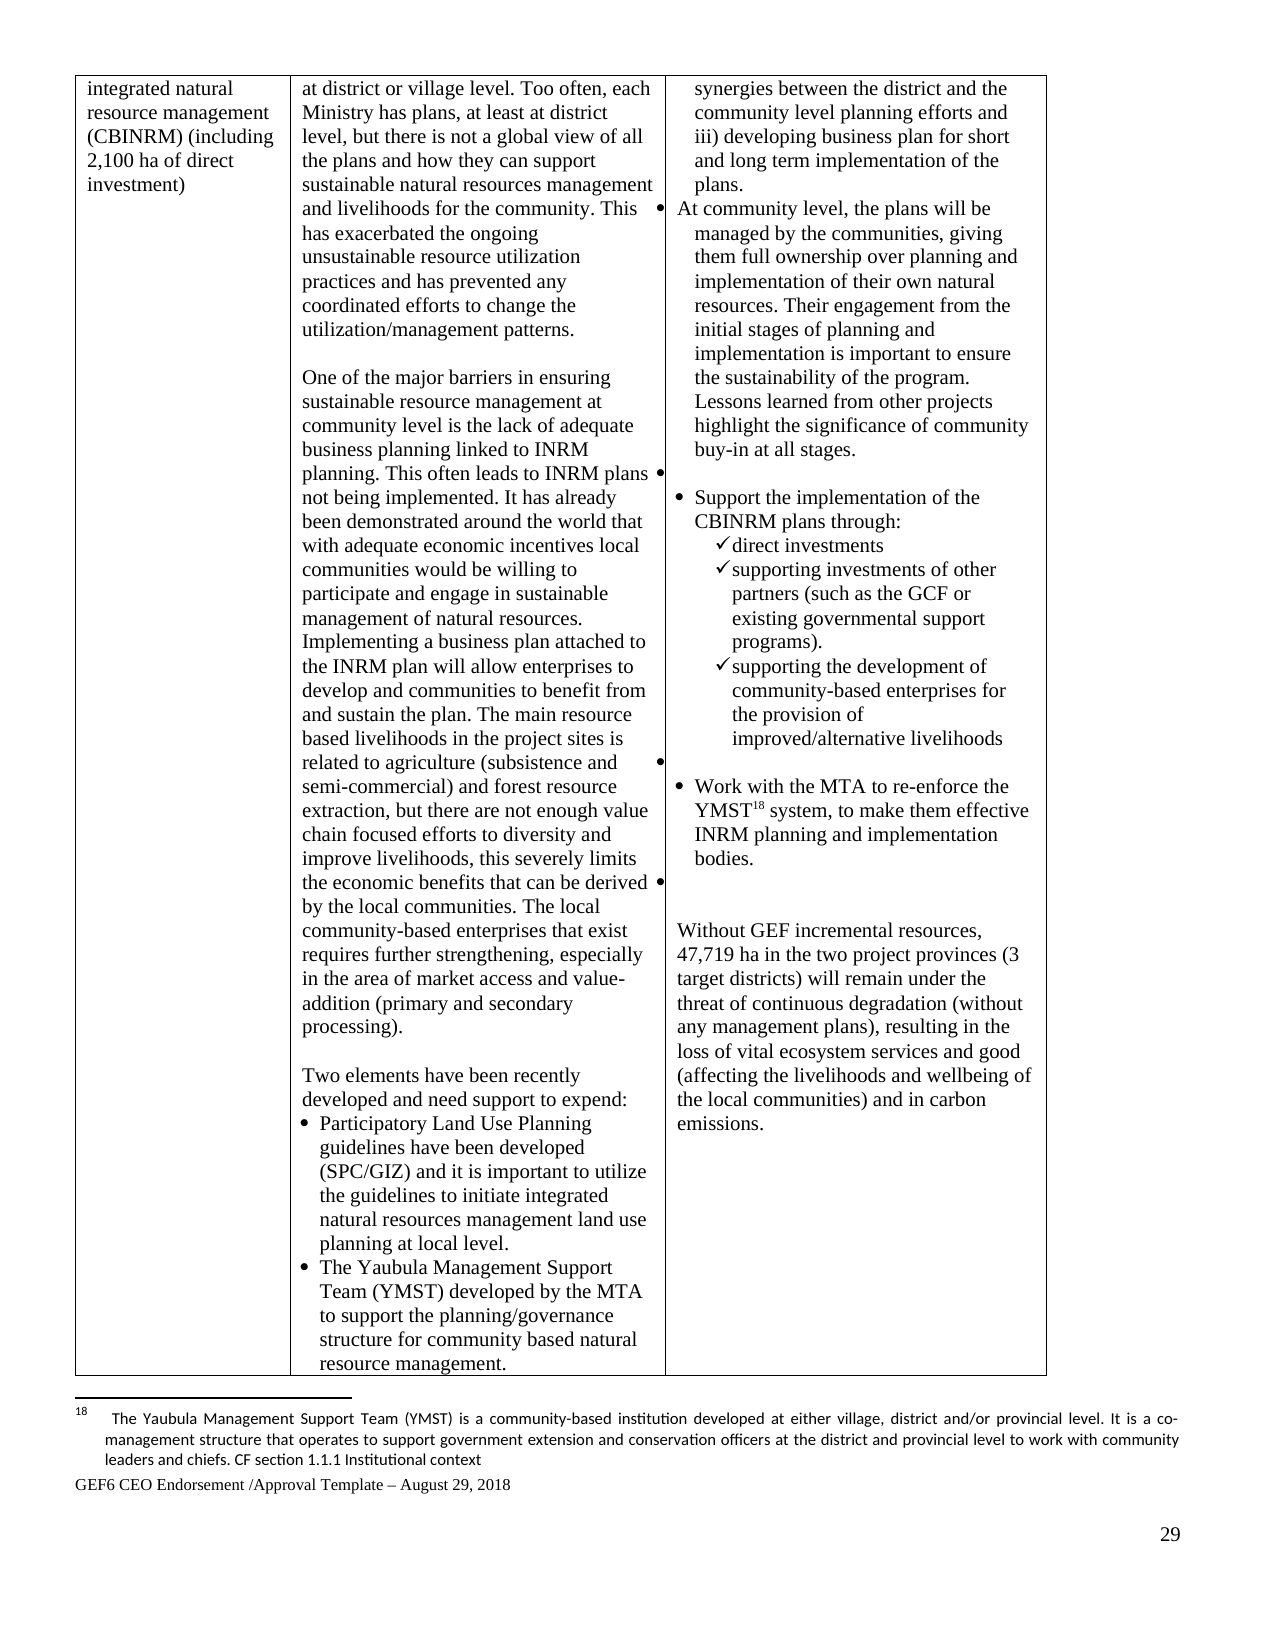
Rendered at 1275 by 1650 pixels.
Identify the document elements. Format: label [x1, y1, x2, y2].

table_cell [666, 76, 1046, 1375]
table_cell [291, 76, 665, 1375]
table_cell [76, 76, 290, 1375]
